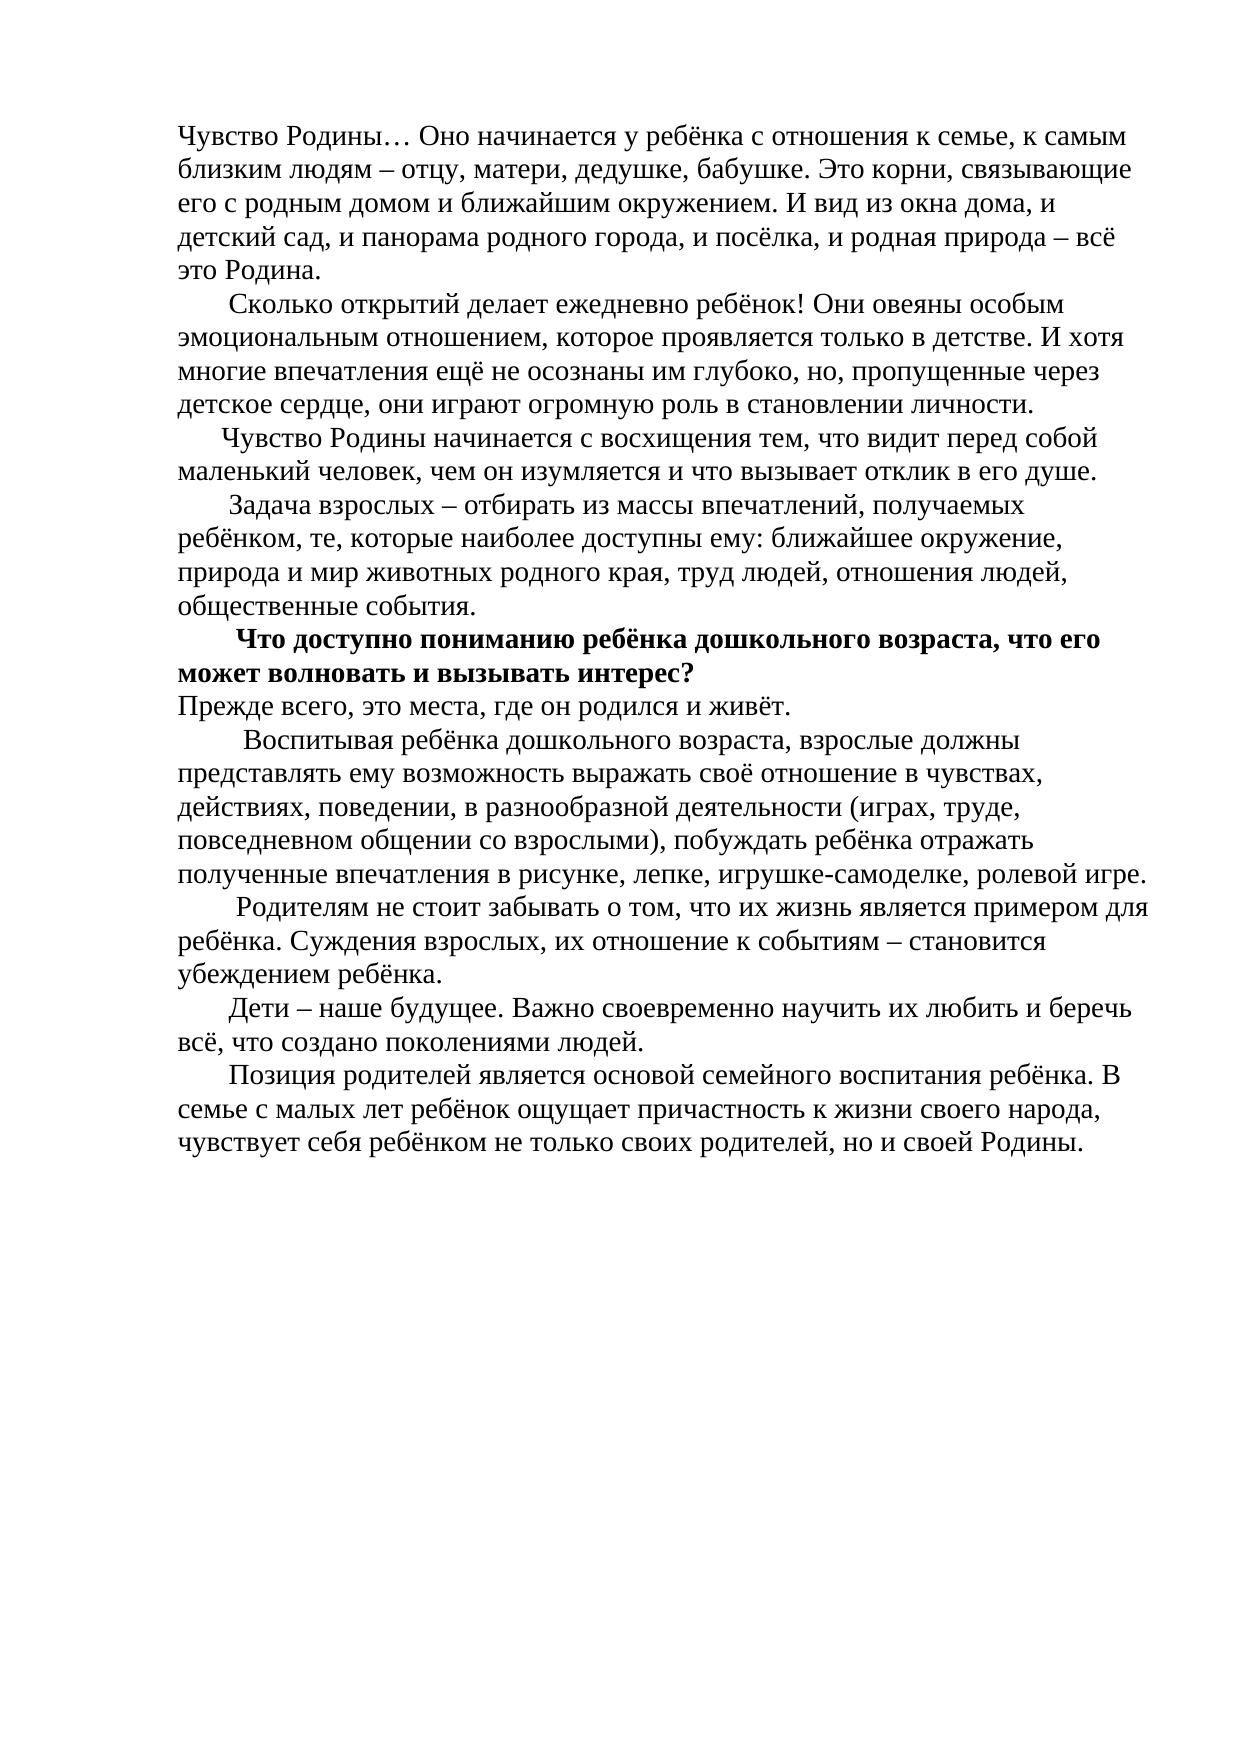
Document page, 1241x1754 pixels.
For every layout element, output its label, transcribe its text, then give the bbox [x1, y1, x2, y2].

text Сколько открытий делает ежедневно ребёнок! Они овеяны особым эмоциональным отношением, которое проявляется только в детстве. И хотя многие впечатления ещё не осознаны им глубоко, но, пропущенные через детское сердце, они играют огромную роль в становлении личности. [177, 286, 1152, 420]
text Чувство Родины начинается с восхищения тем, что видит перед собой маленький человек, чем он изумляется и что вызывает отклик в его душе. [177, 420, 1152, 487]
text Что доступно пониманию ребёнка дошкольного возраста, что его может волновать и вызывать интерес? [177, 621, 1152, 688]
text Родителям не стоит забывать о том, что их жизнь является примером для ребёнка. Суждения взрослых, их отношение к событиям – становится убеждением ребёнка. [177, 889, 1152, 990]
text Позиция родителей является основой семейного воспитания ребёнка. В семье с малых лет ребёнок ощущает причастность к жизни своего народа, чувствует себя ребёнком не только своих родителей, но и своей Родины. [177, 1057, 1152, 1158]
text Воспитывая ребёнка дошкольного возраста, взрослые должны представлять ему возможность выражать своё отношение в чувствах, действиях, поведении, в разнообразной деятельности (играх, труде, повседневном общении со взрослыми), побуждать ребёнка отражать полученные впечатления в рисунке, лепке, игрушке-самоделке, ролевой игре. [177, 722, 1152, 889]
text Дети – наше будущее. Важно своевременно научить их любить и беречь всё, что создано поколениями людей. [177, 990, 1152, 1057]
text Чувство Родины… Оно начинается у ребёнка с отношения к семье, к самым близким людям – отцу, матери, дедушке, бабушке. Это корни, связывающие его с родным домом и ближайшим окружением. И вид из окна дома, и детский сад, и панорама родного города, и посёлка, и родная природа – всё это Родина. [177, 118, 1152, 286]
text Задача взрослых – отбирать из массы впечатлений, получаемых ребёнком, те, которые наиболее доступны ему: ближайшее окружение, природа и мир животных родного края, труд людей, отношения людей, общественные события. [177, 487, 1152, 621]
text Прежде всего, это места, где он родился и живёт. [177, 688, 1152, 722]
